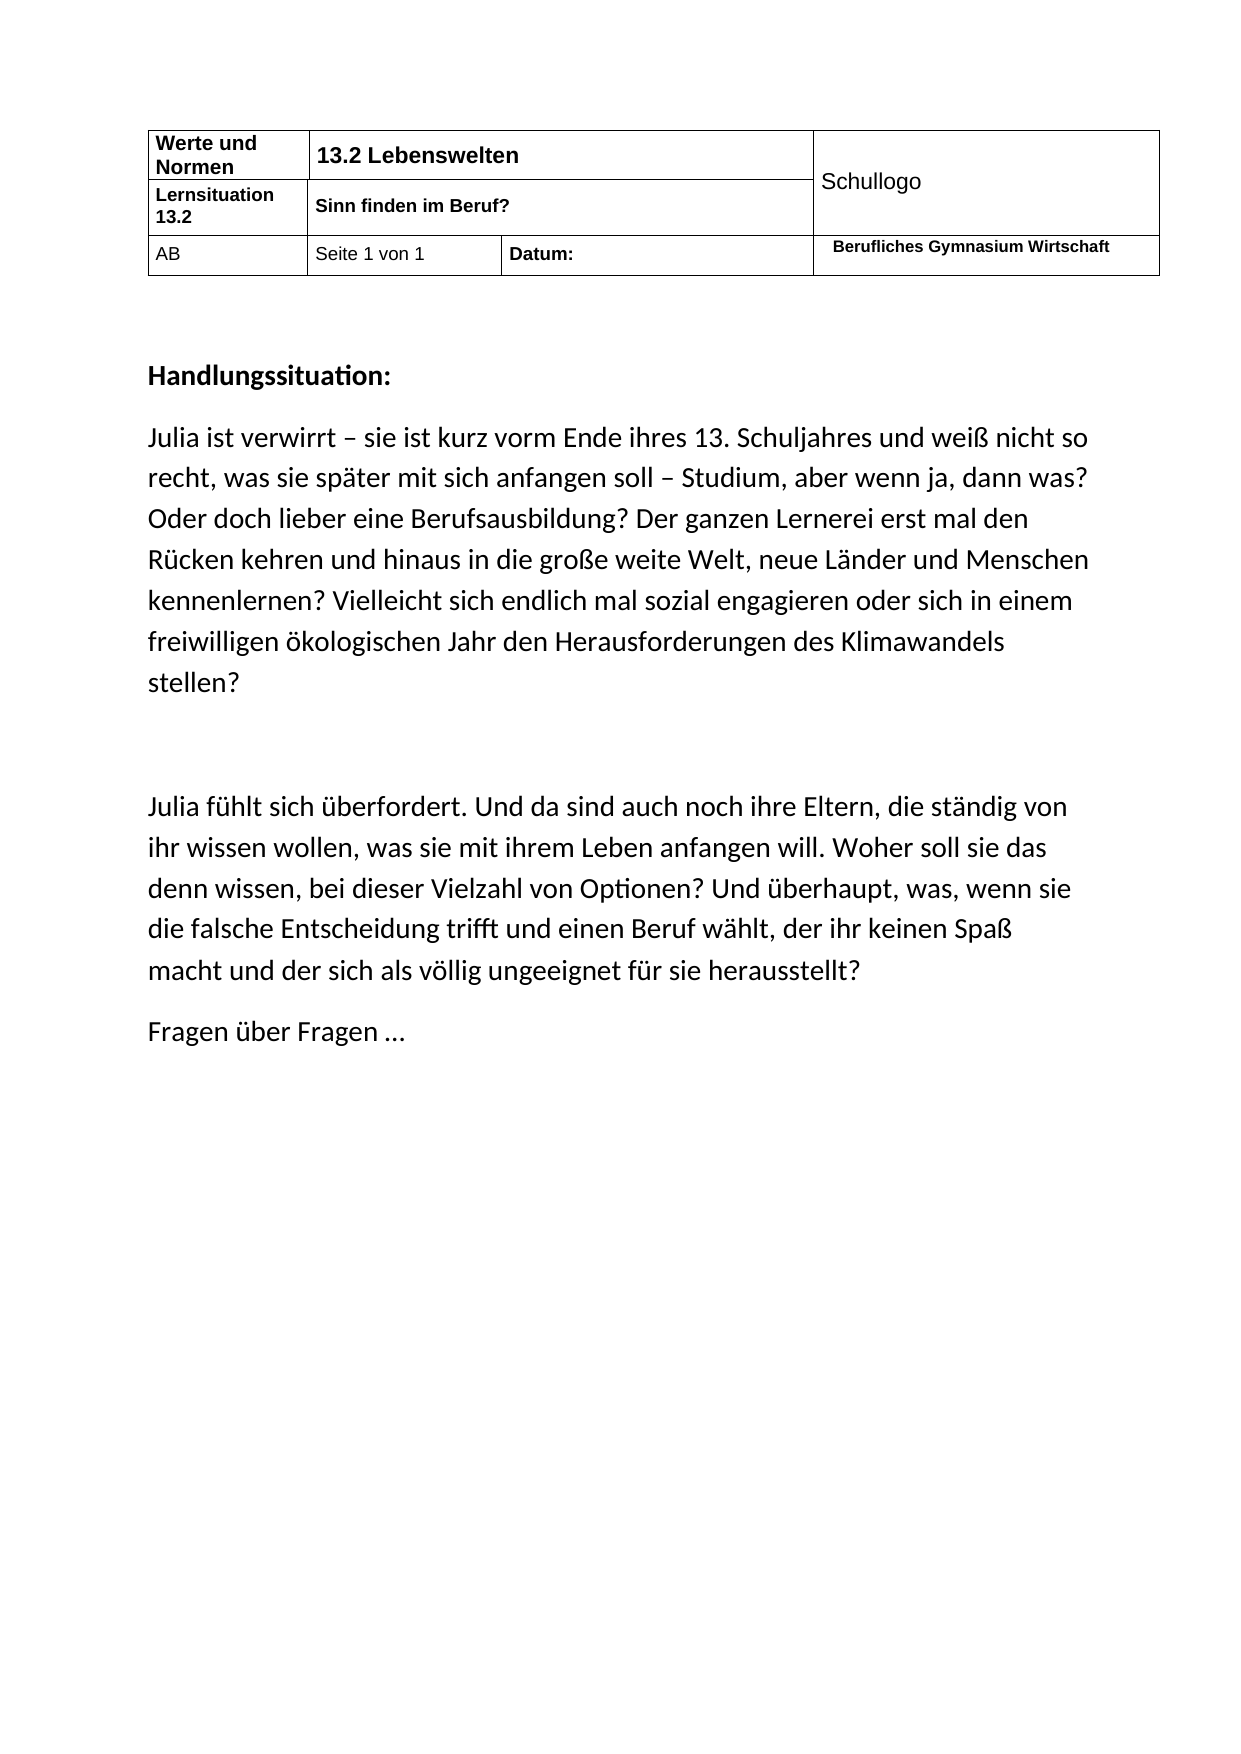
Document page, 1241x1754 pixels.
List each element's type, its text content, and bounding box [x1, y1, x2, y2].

text Fragen über Fragen … [148, 1013, 1093, 1049]
text Handlungssituation: [148, 357, 1093, 392]
text Julia fühlt sich überfordert. Und da sind auch noch ihre Eltern, die ständig von ihr wissen wollen, was sie mit ihrem Leben anfangen will. Woher soll sie das denn wissen, bei dieser Vielzahl von Optionen? Und überhaupt, was, wenn sie die falsche Entscheidung trifft und einen Beruf wählt, der ihr keinen Spaß macht und der sich als völlig ungeeignet für sie herausstellt? [148, 788, 1093, 987]
text Julia ist verwirrt – sie ist kurz vorm Ende ihres 13. Schuljahres und weiß nicht so recht, was sie später mit sich anfangen soll – Studium, aber wenn ja, dann was? Oder doch lieber eine Berufsausbildung? Der ganzen Lernerei erst mal den Rücken kehren und hinaus in die große weite Welt, neue Länder und Menschen kennenlernen? Vielleicht sich endlich mal sozial engagieren oder sich in einem freiwilligen ökologischen Jahr den Herausforderungen des Klimawandels stellen? [148, 419, 1093, 700]
